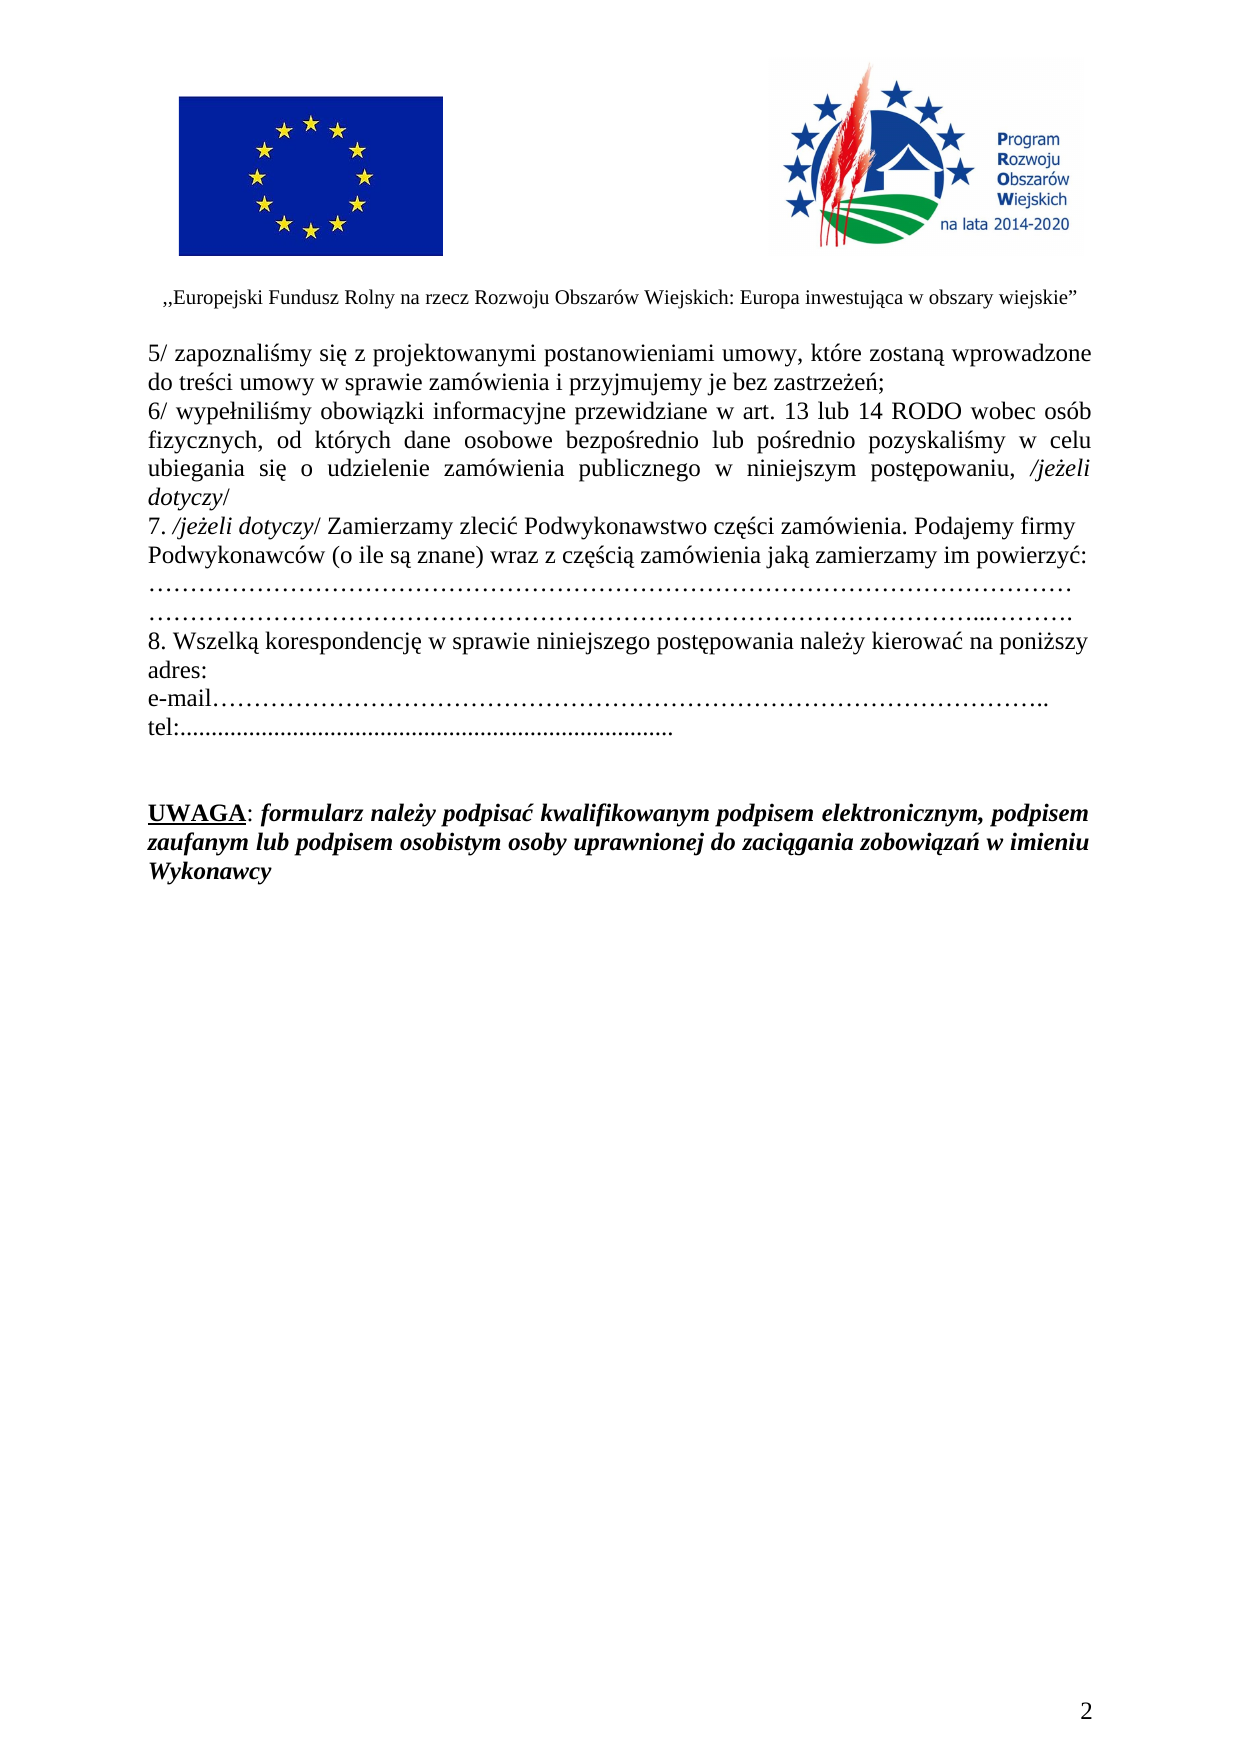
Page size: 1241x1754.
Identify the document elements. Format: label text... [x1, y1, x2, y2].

text 5/ zapoznaliśmy się z projektowanymi postanowieniami umowy, które zostaną wprowadzone do treści umowy w sprawie zamówienia i przyjmujemy je bez zastrzeżeń; [148, 338, 1092, 396]
text …………………………………………………………………………………………………………………………………………………………………………………………...………. [148, 568, 1092, 626]
text tel:............................................................................... [148, 712, 1092, 741]
picture [178, 96, 443, 256]
text 7. /jeżeli dotyczy/ Zamierzamy zlecić Podwykonawstwo części zamówienia. Podajemy firmy Podwykonawców (o ile są znane) wraz z częścią zamówienia jaką zamierzamy im powierzyć: [148, 511, 1092, 568]
picture [768, 57, 1084, 256]
text e-mail……………………………………………………………………………………….. [148, 683, 1092, 712]
text UWAGA: formularz należy podpisać kwalifikowanym podpisem elektronicznym, podpisem zaufanym lub podpisem osobistym osoby uprawnionej do zaciągania zobowiązań w imieniu Wykonawcy [148, 798, 1092, 885]
text 8. Wszelką korespondencję w sprawie niniejszego postępowania należy kierować na poniższy adres: [148, 626, 1092, 683]
text 6/ wypełniliśmy obowiązki informacyjne przewidziane w art. 13 lub 14 RODO wobec osób fizycznych, od których dane osobowe bezpośrednio lub pośrednio pozyskaliśmy w celu ubiegania się o udzielenie zamówienia publicznego w niniejszym postępowaniu, /jeżeli dotyczy/ [148, 396, 1092, 511]
